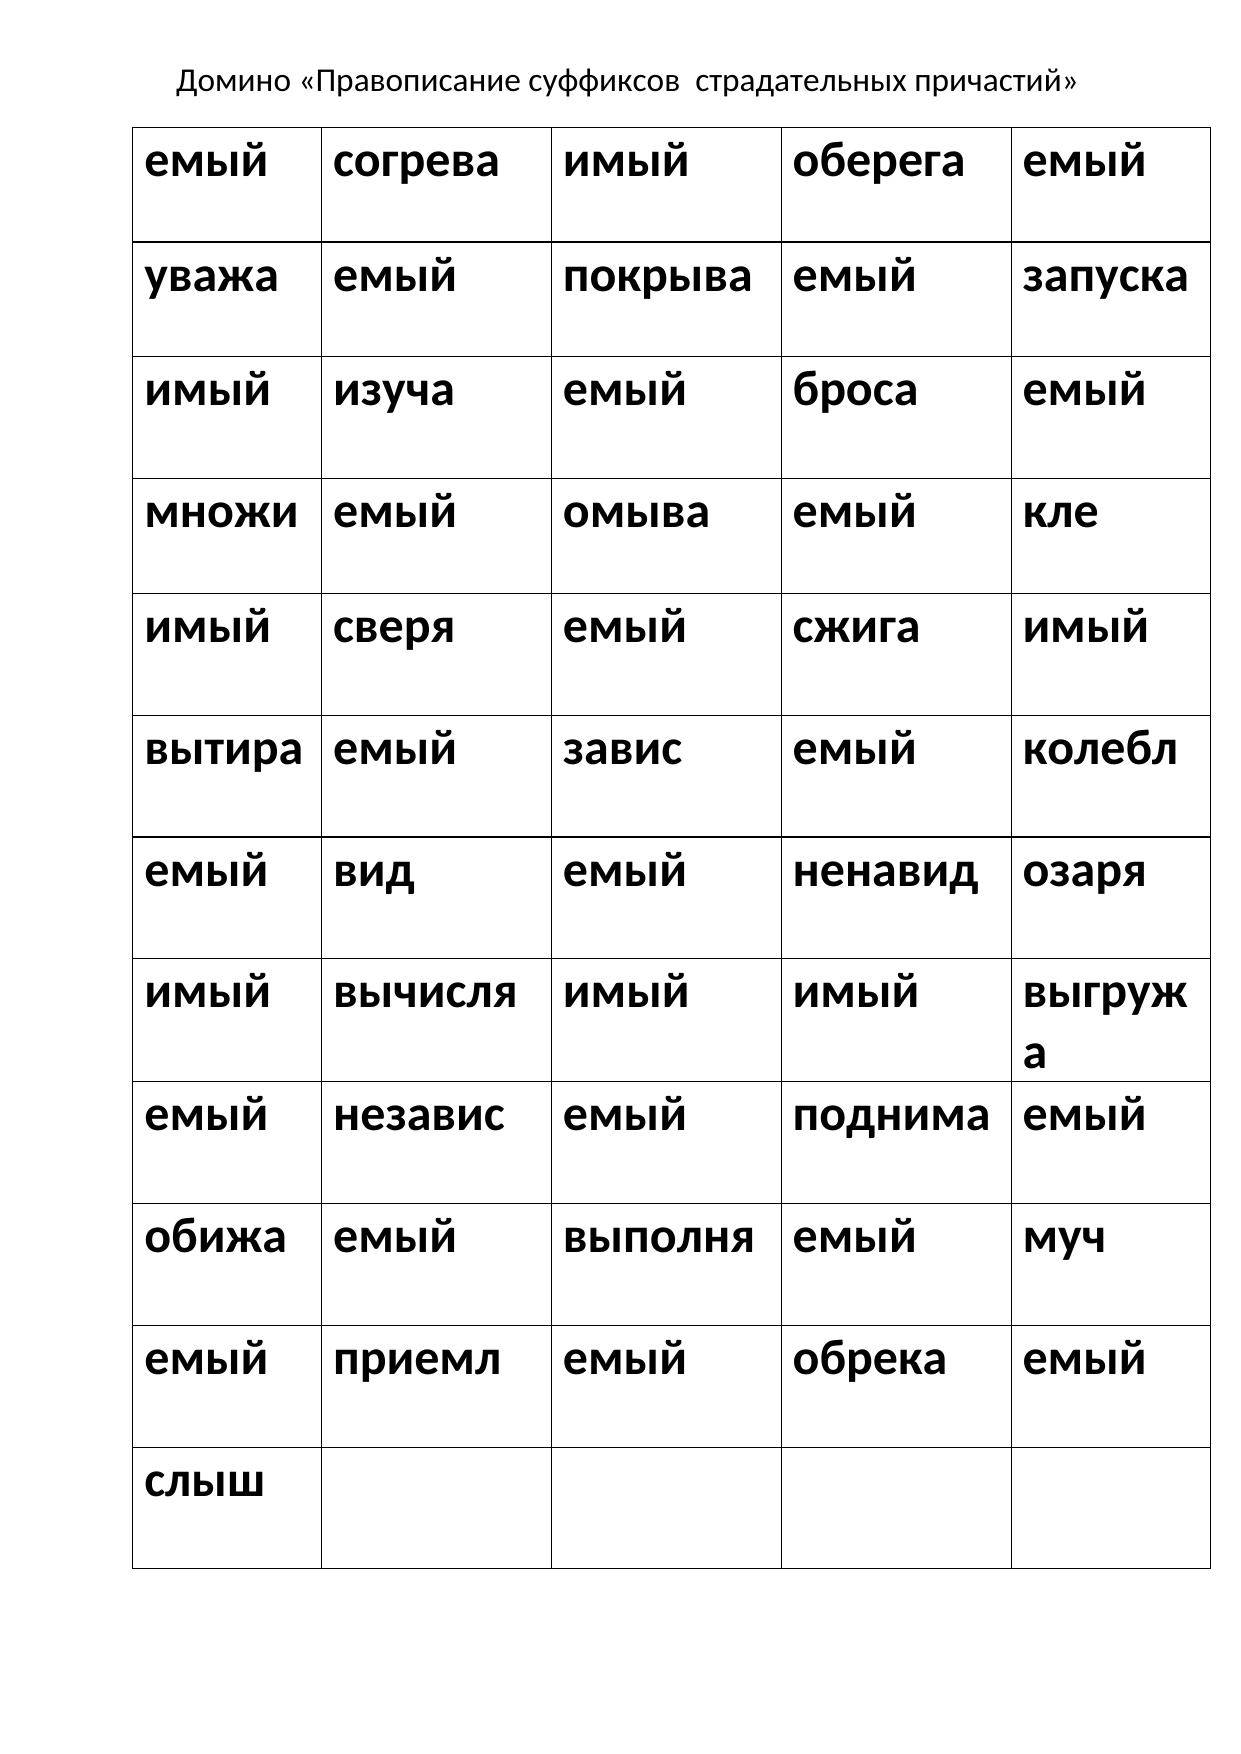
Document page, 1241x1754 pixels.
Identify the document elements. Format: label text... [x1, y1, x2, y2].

table_cell ненавид [782, 838, 1011, 958]
table_cell имый [1012, 594, 1210, 714]
table_header оберега [782, 128, 1011, 241]
table_cell емый [782, 479, 1011, 593]
table_cell емый [782, 1204, 1011, 1325]
table_cell емый [552, 1326, 781, 1447]
table_cell вычисля [322, 959, 551, 1081]
table_cell броса [782, 357, 1011, 478]
table_cell уважа [133, 243, 321, 356]
table_cell имый [133, 959, 321, 1081]
table_cell емый [322, 479, 551, 593]
text Домино «Правописание суффиксов страдательных причастий» [103, 59, 1152, 100]
table_cell емый [552, 838, 781, 958]
table_cell имый [133, 357, 321, 478]
table_cell обижа [133, 1204, 321, 1325]
table_cell имый [782, 959, 1011, 1081]
table_cell емый [782, 243, 1011, 356]
table_cell независ [322, 1082, 551, 1203]
table_cell приемл [322, 1326, 551, 1447]
table_cell выполня [552, 1204, 781, 1325]
table_cell емый [133, 1082, 321, 1203]
table_cell сверя [322, 594, 551, 714]
table_cell обрека [782, 1326, 1011, 1447]
table_header согрева [322, 128, 551, 241]
table_cell запуска [1012, 243, 1210, 356]
table_cell [552, 1448, 781, 1568]
table_cell поднима [782, 1082, 1011, 1203]
table_cell озаря [1012, 838, 1210, 958]
table_cell емый [552, 1082, 781, 1203]
table_cell вид [322, 838, 551, 958]
table_cell емый [782, 716, 1011, 836]
table_cell множи [133, 479, 321, 593]
table_cell изуча [322, 357, 551, 478]
table_cell омыва [552, 479, 781, 593]
table_cell [782, 1448, 1011, 1568]
table_cell [322, 1448, 551, 1568]
table_cell емый [322, 716, 551, 836]
table_cell емый [322, 1204, 551, 1325]
table_cell емый [1012, 1326, 1210, 1447]
table_cell выгружа [1012, 959, 1210, 1081]
table_cell имый [133, 594, 321, 714]
table_cell муч [1012, 1204, 1210, 1325]
table_cell колебл [1012, 716, 1210, 836]
table_cell имый [552, 959, 781, 1081]
table_cell емый [1012, 1082, 1210, 1203]
table_cell вытира [133, 716, 321, 836]
table_cell кле [1012, 479, 1210, 593]
table_cell [1012, 1448, 1210, 1568]
table_cell емый [552, 594, 781, 714]
table_cell сжига [782, 594, 1011, 714]
table_cell емый [133, 1326, 321, 1447]
table_cell емый [133, 838, 321, 958]
table_cell емый [1012, 357, 1210, 478]
table_cell слыш [133, 1448, 321, 1568]
table_cell покрыва [552, 243, 781, 356]
table_header емый [133, 128, 321, 241]
table_header емый [1012, 128, 1210, 241]
table_cell завис [552, 716, 781, 836]
table_cell емый [322, 243, 551, 356]
table_cell емый [552, 357, 781, 478]
table_header имый [552, 128, 781, 241]
